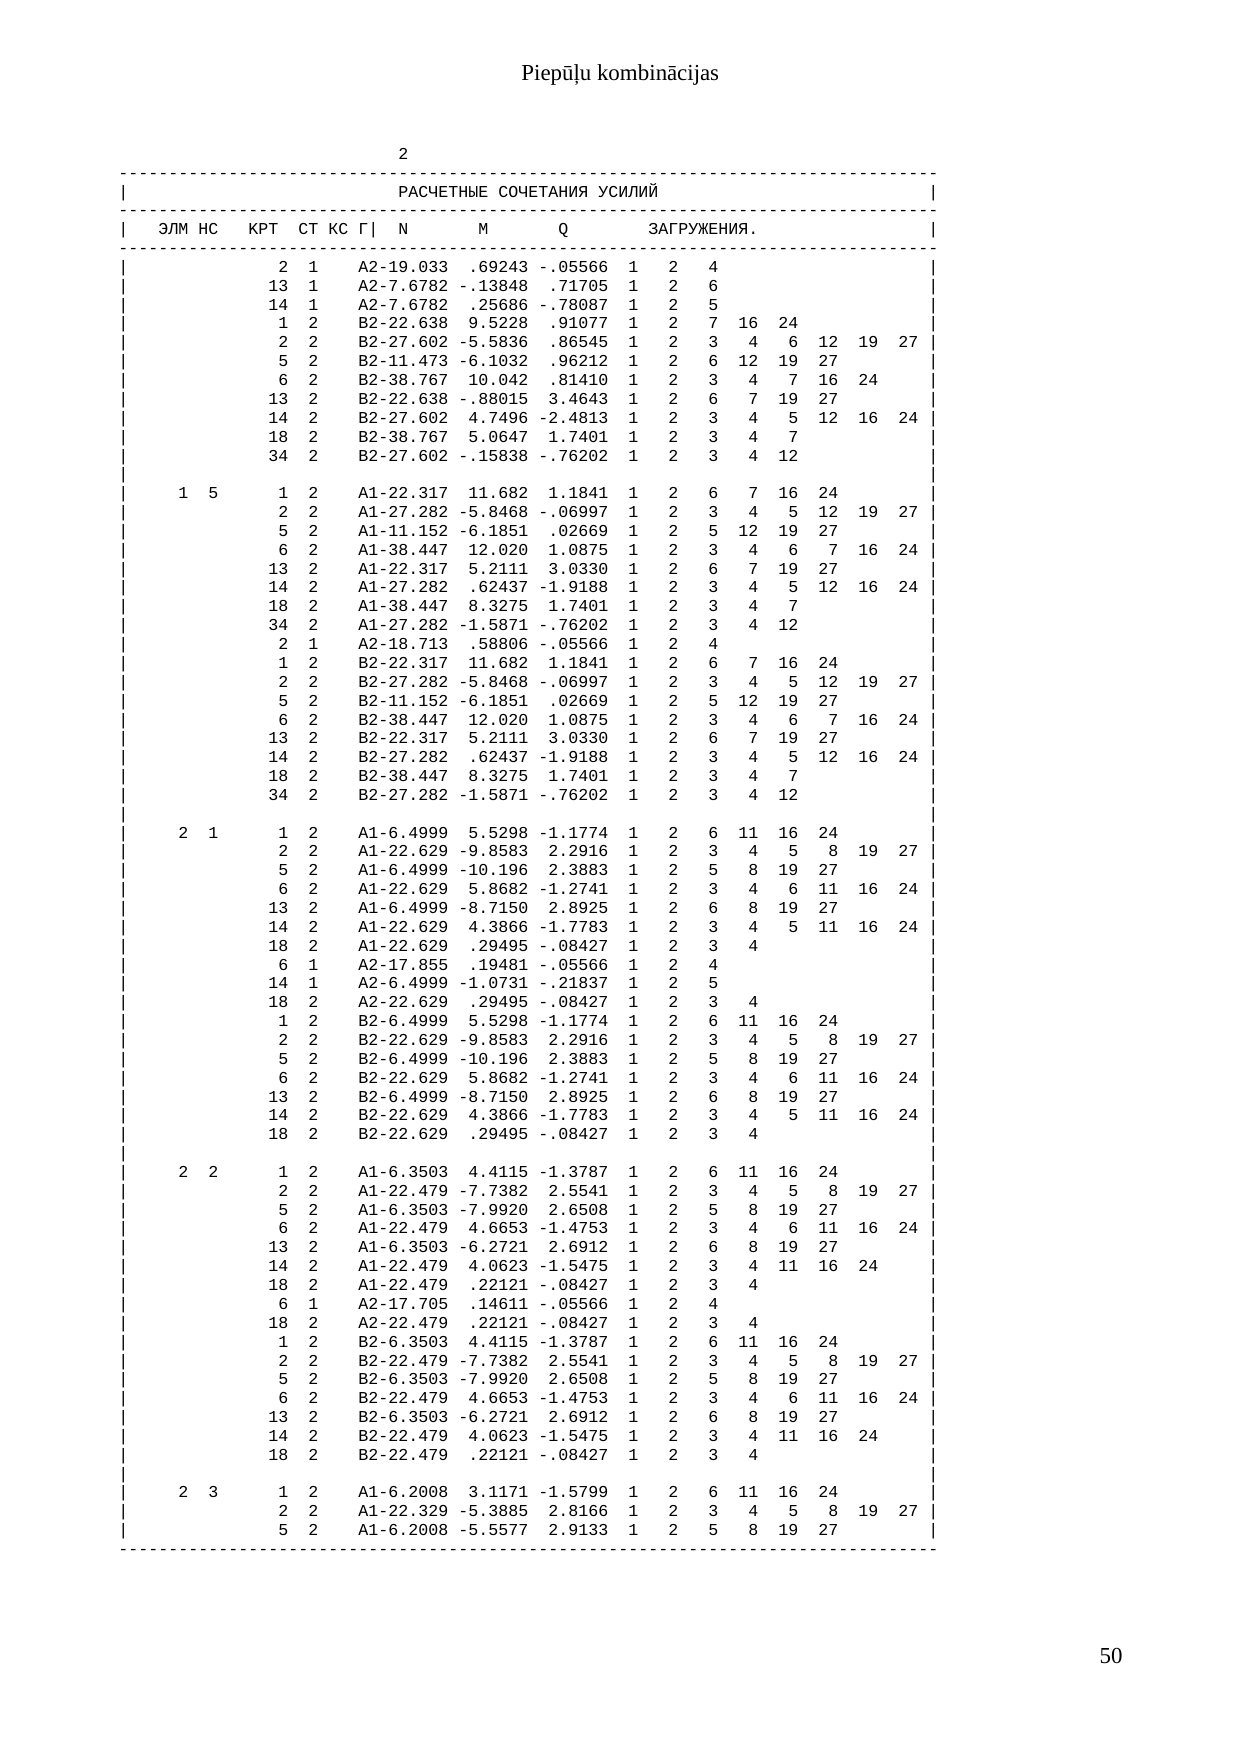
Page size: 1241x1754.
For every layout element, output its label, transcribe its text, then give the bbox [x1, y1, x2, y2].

text | 14 2 B2-22.629 4.3866 -1.7783 1 2 3 4 5 11 16 24 | [118, 1107, 1122, 1126]
text | 34 2 B2-27.282 -1.5871 -.76202 1 2 3 4 12 | [118, 786, 1122, 805]
text | 6 1 A2-17.855 .19481 -.05566 1 2 4 | [118, 956, 1122, 975]
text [118, 164, 1122, 183]
text | 34 2 A1-27.282 -1.5871 -.76202 1 2 3 4 12 | [118, 617, 1122, 636]
text | 13 2 A1-6.4999 -8.7150 2.8925 1 2 6 8 19 27 | [118, 899, 1122, 918]
text | 14 1 A2-7.6782 .25686 -.78087 1 2 5 | [118, 296, 1122, 315]
text | 5 2 A1-6.2008 -5.5577 2.9133 1 2 5 8 19 27 | [118, 1522, 1122, 1541]
text | 13 2 B2-22.317 5.2111 3.0330 1 2 6 7 19 27 | [118, 730, 1122, 749]
text | 2 2 A1-27.282 -5.8468 -.06997 1 2 3 4 5 12 19 27 | [118, 504, 1122, 522]
text | 1 5 1 2 A1-22.317 11.682 1.1841 1 2 6 7 16 24 | [118, 485, 1122, 504]
text | 14 2 B2-22.479 4.0623 -1.5475 1 2 3 4 11 16 24 | [118, 1427, 1122, 1446]
text ---------------------------------------------------------------------------------- [118, 240, 1122, 258]
text | 2 2 A1-22.629 -9.8583 2.2916 1 2 3 4 5 8 19 27 | [118, 843, 1122, 862]
text | 13 2 B2-22.638 -.88015 3.4643 1 2 6 7 19 27 | [118, 391, 1122, 409]
text | | [118, 1465, 1122, 1484]
text | 2 3 1 2 A1-6.2008 3.1171 -1.5799 1 2 6 11 16 24 | [118, 1484, 1122, 1503]
text | 5 2 B2-6.4999 -10.196 2.3883 1 2 5 8 19 27 | [118, 1050, 1122, 1069]
text | 14 2 B2-27.602 4.7496 -2.4813 1 2 3 4 5 12 16 24 | [118, 409, 1122, 428]
text | 2 2 B2-22.479 -7.7382 2.5541 1 2 3 4 5 8 19 27 | [118, 1352, 1122, 1371]
text | 6 2 B2-22.479 4.6653 -1.4753 1 2 3 4 6 11 16 24 | [118, 1390, 1122, 1409]
text | | [118, 1145, 1122, 1163]
text | 5 2 B2-11.473 -6.1032 .96212 1 2 6 12 19 27 | [118, 353, 1122, 372]
text | 2 2 B2-22.629 -9.8583 2.2916 1 2 3 4 5 8 19 27 | [118, 1032, 1122, 1050]
text | 2 2 A1-22.479 -7.7382 2.5541 1 2 3 4 5 8 19 27 | [118, 1182, 1122, 1201]
text | 6 2 A1-38.447 12.020 1.0875 1 2 3 4 6 7 16 24 | [118, 541, 1122, 560]
text | 1 2 B2-6.3503 4.4115 -1.3787 1 2 6 11 16 24 | [118, 1333, 1122, 1352]
text | 6 2 B2-22.629 5.8682 -1.2741 1 2 3 4 6 11 16 24 | [118, 1069, 1122, 1088]
text | 1 2 B2-22.638 9.5228 .91077 1 2 7 16 24 | [118, 315, 1122, 334]
text | 1 2 B2-6.4999 5.5298 -1.1774 1 2 6 11 16 24 | [118, 1013, 1122, 1032]
text | 18 2 A1-22.479 .22121 -.08427 1 2 3 4 | [118, 1277, 1122, 1296]
text | 14 2 B2-27.282 .62437 -1.9188 1 2 3 4 5 12 16 24 | [118, 749, 1122, 768]
text | | [118, 466, 1122, 485]
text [118, 1541, 1122, 1559]
text | 1 2 B2-22.317 11.682 1.1841 1 2 6 7 16 24 | [118, 654, 1122, 673]
text | 2 2 1 2 A1-6.3503 4.4115 -1.3787 1 2 6 11 16 24 | [118, 1163, 1122, 1182]
text | 18 2 A2-22.629 .29495 -.08427 1 2 3 4 | [118, 994, 1122, 1013]
text | 14 1 A2-6.4999 -1.0731 -.21837 1 2 5 | [118, 975, 1122, 994]
text | | [118, 805, 1122, 824]
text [118, 202, 1122, 221]
text | 6 2 A1-22.629 5.8682 -1.2741 1 2 3 4 6 11 16 24 | [118, 881, 1122, 899]
text | 6 2 B2-38.447 12.020 1.0875 1 2 3 4 6 7 16 24 | [118, 711, 1122, 730]
text | 2 2 B2-27.282 -5.8468 -.06997 1 2 3 4 5 12 19 27 | [118, 673, 1122, 692]
text | 2 2 B2-27.602 -5.5836 .86545 1 2 3 4 6 12 19 27 | [118, 334, 1122, 353]
text | 34 2 B2-27.602 -.15838 -.76202 1 2 3 4 12 | [118, 447, 1122, 466]
text | 5 2 A1-6.3503 -7.9920 2.6508 1 2 5 8 19 27 | [118, 1201, 1122, 1220]
text | 5 2 B2-6.3503 -7.9920 2.6508 1 2 5 8 19 27 | [118, 1371, 1122, 1390]
text | 13 2 B2-6.4999 -8.7150 2.8925 1 2 6 8 19 27 | [118, 1088, 1122, 1107]
text | 13 2 B2-6.3503 -6.2721 2.6912 1 2 6 8 19 27 | [118, 1409, 1122, 1427]
text | 2 2 A1-22.329 -5.3885 2.8166 1 2 3 4 5 8 19 27 | [118, 1503, 1122, 1522]
text | 2 1 1 2 A1-6.4999 5.5298 -1.1774 1 2 6 11 16 24 | [118, 824, 1122, 843]
text | 6 1 A2-17.705 .14611 -.05566 1 2 4 | [118, 1296, 1122, 1314]
text | 14 2 A1-22.479 4.0623 -1.5475 1 2 3 4 11 16 24 | [118, 1258, 1122, 1277]
text | 14 2 A1-27.282 .62437 -1.9188 1 2 3 4 5 12 16 24 | [118, 579, 1122, 598]
text | 13 2 A1-22.317 5.2111 3.0330 1 2 6 7 19 27 | [118, 560, 1122, 579]
text | 14 2 A1-22.629 4.3866 -1.7783 1 2 3 4 5 11 16 24 | [118, 918, 1122, 937]
text | РАСЧЕТНЫЕ СОЧЕТАНИЯ УСИЛИЙ | [118, 183, 1122, 202]
text | 18 2 B2-22.479 .22121 -.08427 1 2 3 4 | [118, 1446, 1122, 1465]
text | 13 2 A1-6.3503 -6.2721 2.6912 1 2 6 8 19 27 | [118, 1239, 1122, 1258]
text | 18 2 A1-22.629 .29495 -.08427 1 2 3 4 | [118, 937, 1122, 956]
text | 18 2 B2-38.767 5.0647 1.7401 1 2 3 4 7 | [118, 428, 1122, 447]
text | 18 2 A1-38.447 8.3275 1.7401 1 2 3 4 7 | [118, 598, 1122, 617]
text | 5 2 A1-6.4999 -10.196 2.3883 1 2 5 8 19 27 | [118, 862, 1122, 881]
text | 2 1 A2-19.033 .69243 -.05566 1 2 4 | [118, 258, 1122, 277]
text | 13 1 A2-7.6782 -.13848 .71705 1 2 6 | [118, 277, 1122, 296]
text | 6 2 A1-22.479 4.6653 -1.4753 1 2 3 4 6 11 16 24 | [118, 1220, 1122, 1239]
text | 18 2 B2-38.447 8.3275 1.7401 1 2 3 4 7 | [118, 768, 1122, 786]
text | ЭЛМ НС KРT СТ КС Г| N M Q ЗАГРУЖЕНИЯ. | [118, 221, 1122, 240]
text | 5 2 B2-11.152 -6.1851 .02669 1 2 5 12 19 27 | [118, 692, 1122, 711]
text | 18 2 B2-22.629 .29495 -.08427 1 2 3 4 | [118, 1126, 1122, 1145]
text | 5 2 A1-11.152 -6.1851 .02669 1 2 5 12 19 27 | [118, 522, 1122, 541]
text | 2 1 A2-18.713 .58806 -.05566 1 2 4 | [118, 636, 1122, 654]
text | 18 2 A2-22.479 .22121 -.08427 1 2 3 4 | [118, 1314, 1122, 1333]
text 2 [118, 145, 1122, 164]
text | 6 2 B2-38.767 10.042 .81410 1 2 3 4 7 16 24 | [118, 372, 1122, 391]
